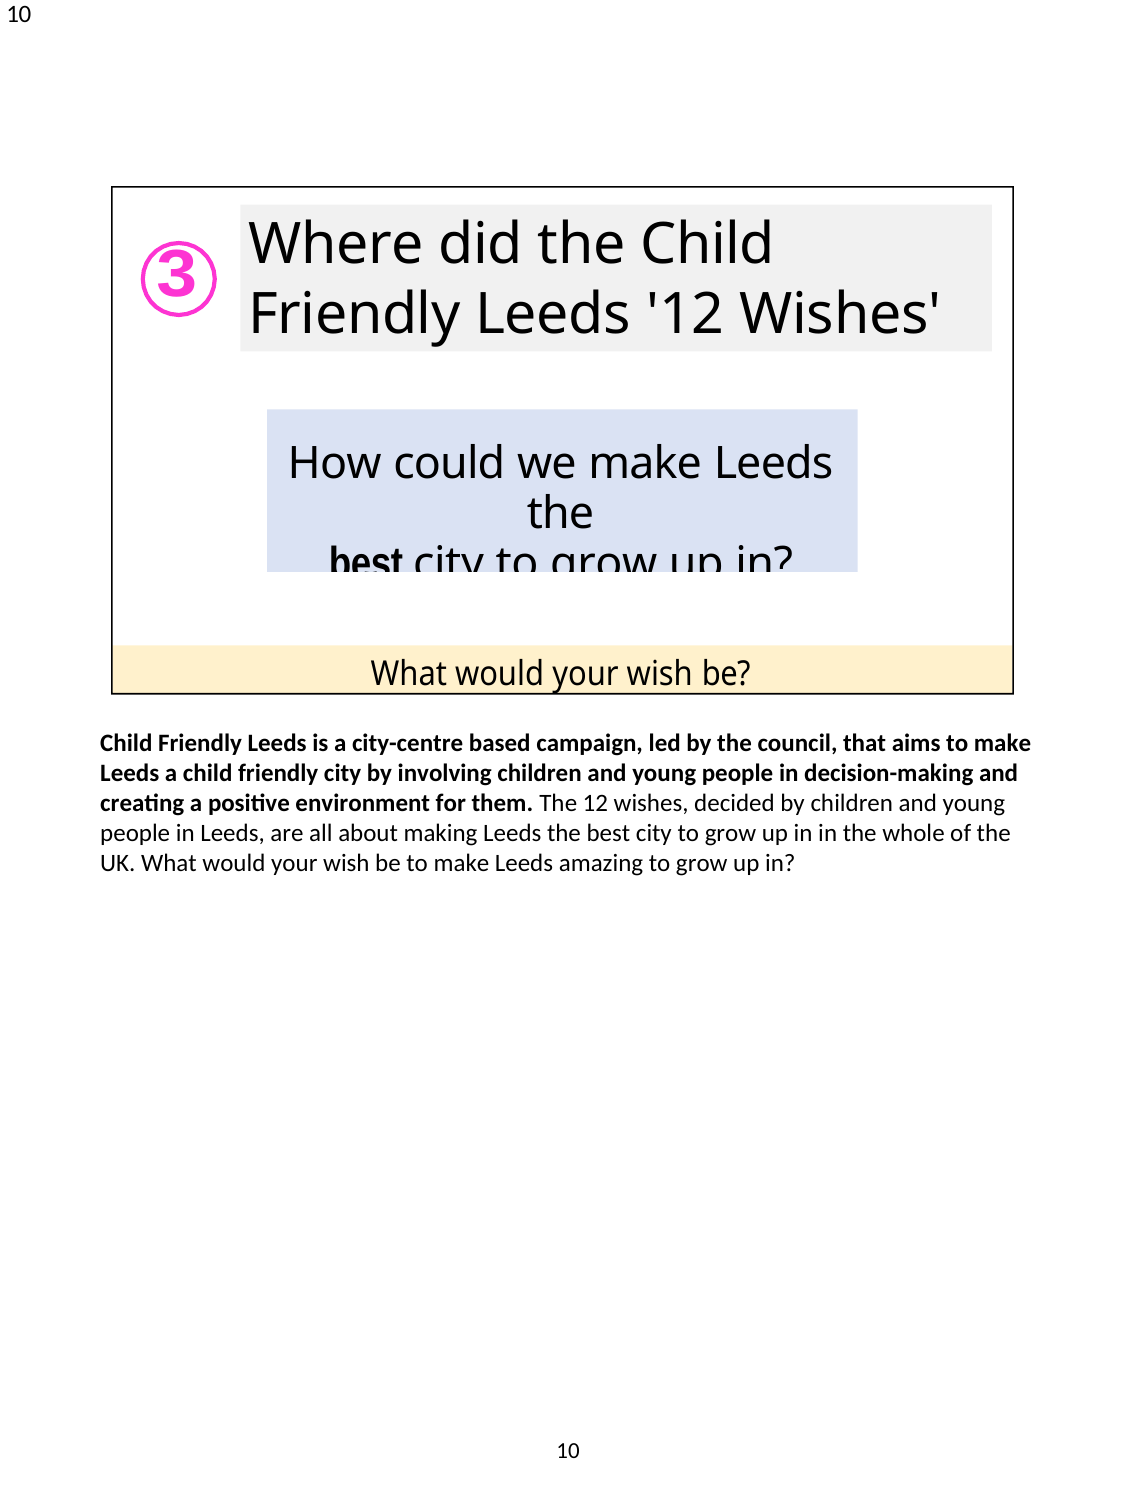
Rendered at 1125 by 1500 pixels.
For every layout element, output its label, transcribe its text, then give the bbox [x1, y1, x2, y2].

text Child Friendly Leeds is a city-centre based campaign, led by the council, that aims to make Leeds a child friendly city by involving children and young people in decision-making and creating a positive environment for them. The 12 wishes, decided by children and young people in Leeds, are all about making Leeds the best city to grow up in in the whole of the UK. What would your wish be to make Leeds amazing to grow up in? [100, 728, 1035, 878]
